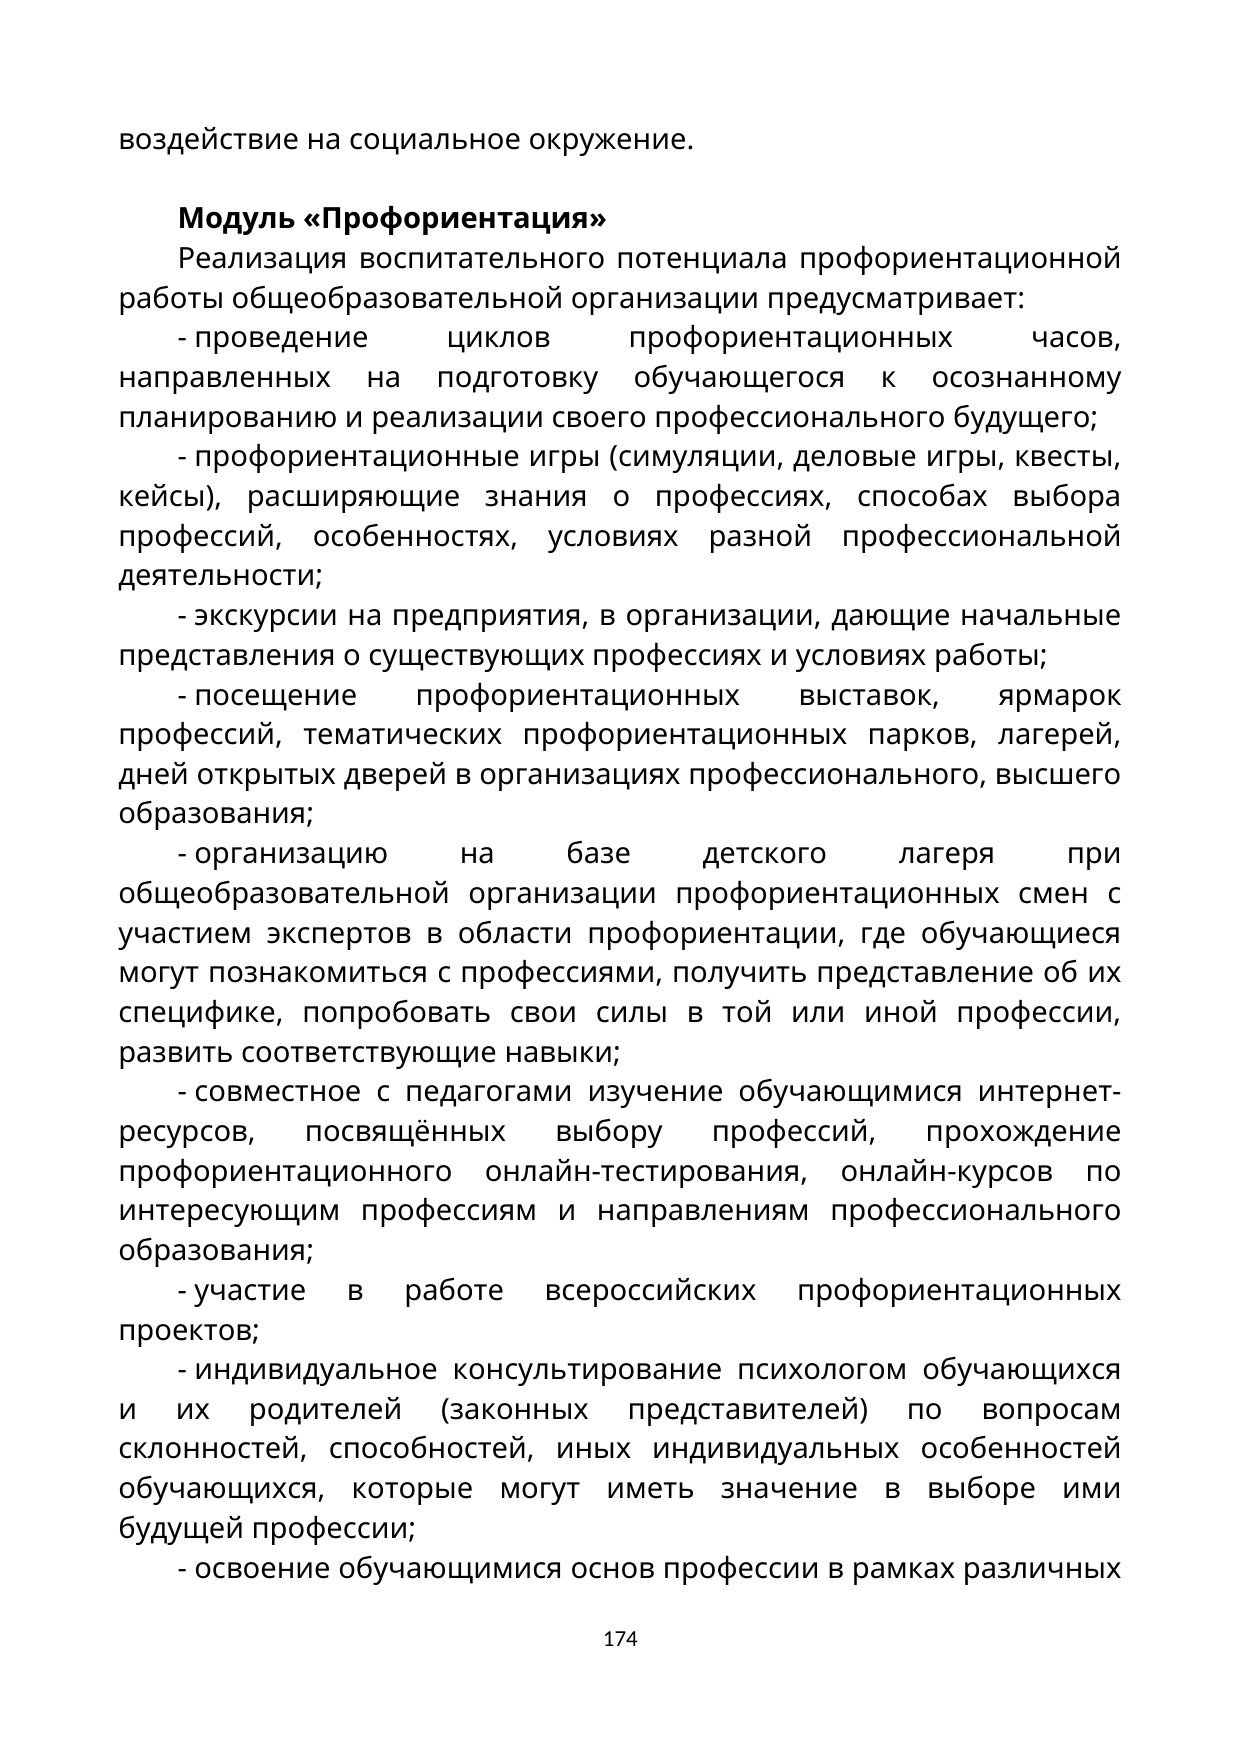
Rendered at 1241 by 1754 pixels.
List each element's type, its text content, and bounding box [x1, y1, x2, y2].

text Реализация воспитательного потенциала профориентационной работы общеобразовательной организации предусматривает: [118, 237, 1122, 317]
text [118, 118, 1122, 158]
text - профориентационные игры (симуляции, деловые игры, квесты, кейсы), расширяющие знания о профессиях, способах выбора профессий, особенностях, условиях разной профессиональной деятельности; [118, 436, 1122, 594]
text Модуль «Профориентация» [118, 197, 1122, 237]
text - организацию на базе детского лагеря при общеобразовательной организации профориентационных смен с участием экспертов в области профориентации, где обучающиеся могут познакомиться с профессиями, получить представление об их специфике, попробовать свои силы в той или иной профессии, развить соответствующие навыки; [118, 832, 1122, 1071]
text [118, 1547, 1122, 1587]
text - проведение циклов профориентационных часов, направленных на подготовку обучающегося к осознанному планированию и реализации своего профессионального будущего; [118, 317, 1122, 436]
text - посещение профориентационных выставок, ярмарок профессий, тематических профориентационных парков, лагерей, дней открытых дверей в организациях профессионального, высшего образования; [118, 674, 1122, 832]
text - совместное с педагогами изучение обучающимися интернет-ресурсов, посвящённых выбору профессий, прохождение профориентационного онлайн-тестирования, онлайн-курсов по интересующим профессиям и направлениям профессионального образования; [118, 1071, 1122, 1269]
text - индивидуальное консультирование психологом обучающихся и их родителей (законных представителей) по вопросам склонностей, способностей, иных индивидуальных особенностей обучающихся, которые могут иметь значение в выборе ими будущей профессии; [118, 1348, 1122, 1547]
text - участие в работе всероссийских профориентационных проектов; [118, 1269, 1122, 1348]
text - экскурсии на предприятия, в организации, дающие начальные представления о существующих профессиях и условиях работы; [118, 594, 1122, 674]
